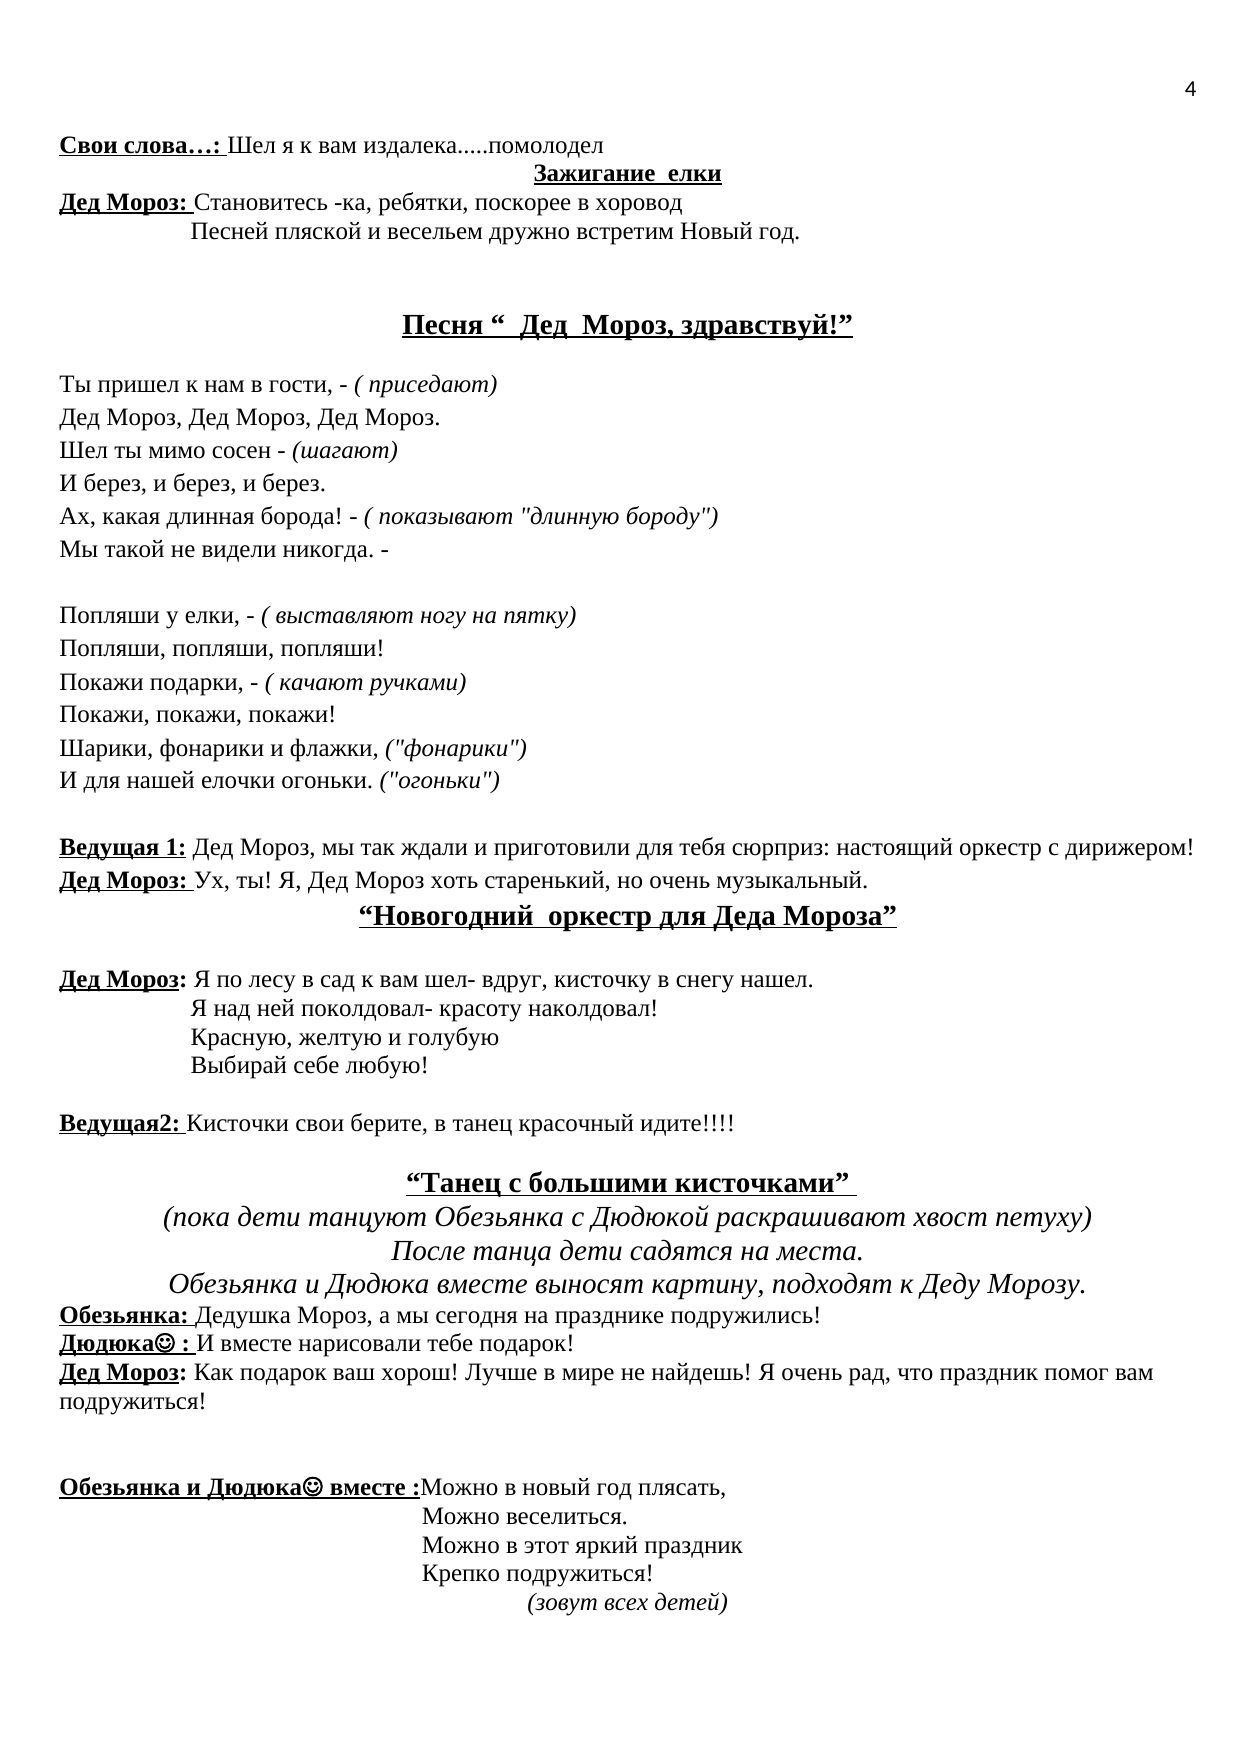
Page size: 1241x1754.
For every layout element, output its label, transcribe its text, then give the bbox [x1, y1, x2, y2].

text (зовут всех детей) [59, 1587, 1196, 1616]
text Дед Мороз, Дед Мороз, Дед Мороз. [59, 402, 1196, 431]
text “Новогодний оркестр для Деда Мороза” [59, 898, 1196, 931]
text Дед Мороз: Я по лесу в сад к вам шел- вдруг, кисточку в снегу нашел. [59, 964, 1196, 993]
text И для нашей елочки огоньки. ("огоньки") [59, 766, 1196, 794]
text И берез, и берез, и берез. [59, 468, 1196, 497]
text Дед Мороз: Становитесь -ка, ребятки, поскорее в хоровод [59, 187, 1196, 216]
text Покажи, покажи, покажи! [59, 699, 1196, 728]
text Крепко подружиться! [59, 1558, 1196, 1587]
text Ведущая 1: Дед Мороз, мы так ждали и приготовили для тебя сюрприз: настоящий оркестр с дирижером! [59, 832, 1196, 860]
text Зажигание елки [59, 158, 1196, 187]
text Можно веселиться. [59, 1501, 1196, 1530]
text Ведущая2: Кисточки свои берите, в танец красочный идите!!!! [59, 1108, 1196, 1137]
text После танца дети садятся на места. [59, 1233, 1196, 1266]
text Обезьянка и Дюдюка вместе выносят картину, подходят к Деду Морозу. [59, 1266, 1196, 1300]
text Ах, какая длинная борода! - ( показывают "длинную бороду") [59, 501, 1196, 530]
text Песней пляской и весельем дружно встретим Новый год. [59, 216, 1196, 245]
text Песня “ Дед Мороз, здравствуй!” [59, 307, 1196, 341]
text Обезьянка: Дедушка Мороз, а мы сегодня на празднике подружились! [59, 1300, 1196, 1328]
text Можно в этот яркий праздник [59, 1530, 1196, 1558]
text Дед Мороз: Ух, ты! Я, Дед Мороз хоть старенький, но очень музыкальный. [59, 865, 1196, 893]
text Выбирай себе любую! [59, 1051, 1196, 1079]
text Покажи подарки, - ( качают ручками) [59, 667, 1196, 695]
text Дед Мороз: Как подарок ваш хорош! Лучше в мире не найдешь! Я очень рад, что праздник помог вам подружиться! [59, 1357, 1196, 1415]
text Шарики, фонарики и флажки, ("фонарики") [59, 733, 1196, 761]
text Я над ней поколдовал- красоту наколдовал! [59, 993, 1196, 1022]
text Свои слова…: Шел я к вам издалека.....помолодел [59, 130, 1196, 158]
text Попляши у елки, - ( выставляют ногу на пятку) [59, 601, 1196, 629]
text Дюдюка : И вместе нарисовали тебе подарок! [59, 1328, 1196, 1357]
text Обезьянка и Дюдюка вместе :Можно в новый год плясать, [59, 1472, 1196, 1501]
text Шел ты мимо сосен - (шагают) [59, 435, 1196, 464]
text “Танец с большими кисточками” [59, 1166, 1196, 1199]
text Попляши, попляши, попляши! [59, 633, 1196, 662]
text Мы такой не видели никогда. - [59, 534, 1196, 563]
text (пока дети танцуют Обезьянка с Дюдюкой раскрашивают хвост петуху) [59, 1199, 1196, 1233]
text Красную, желтую и голубую [59, 1022, 1196, 1051]
text Ты пришел к нам в гости, - ( приседают) [59, 369, 1196, 398]
